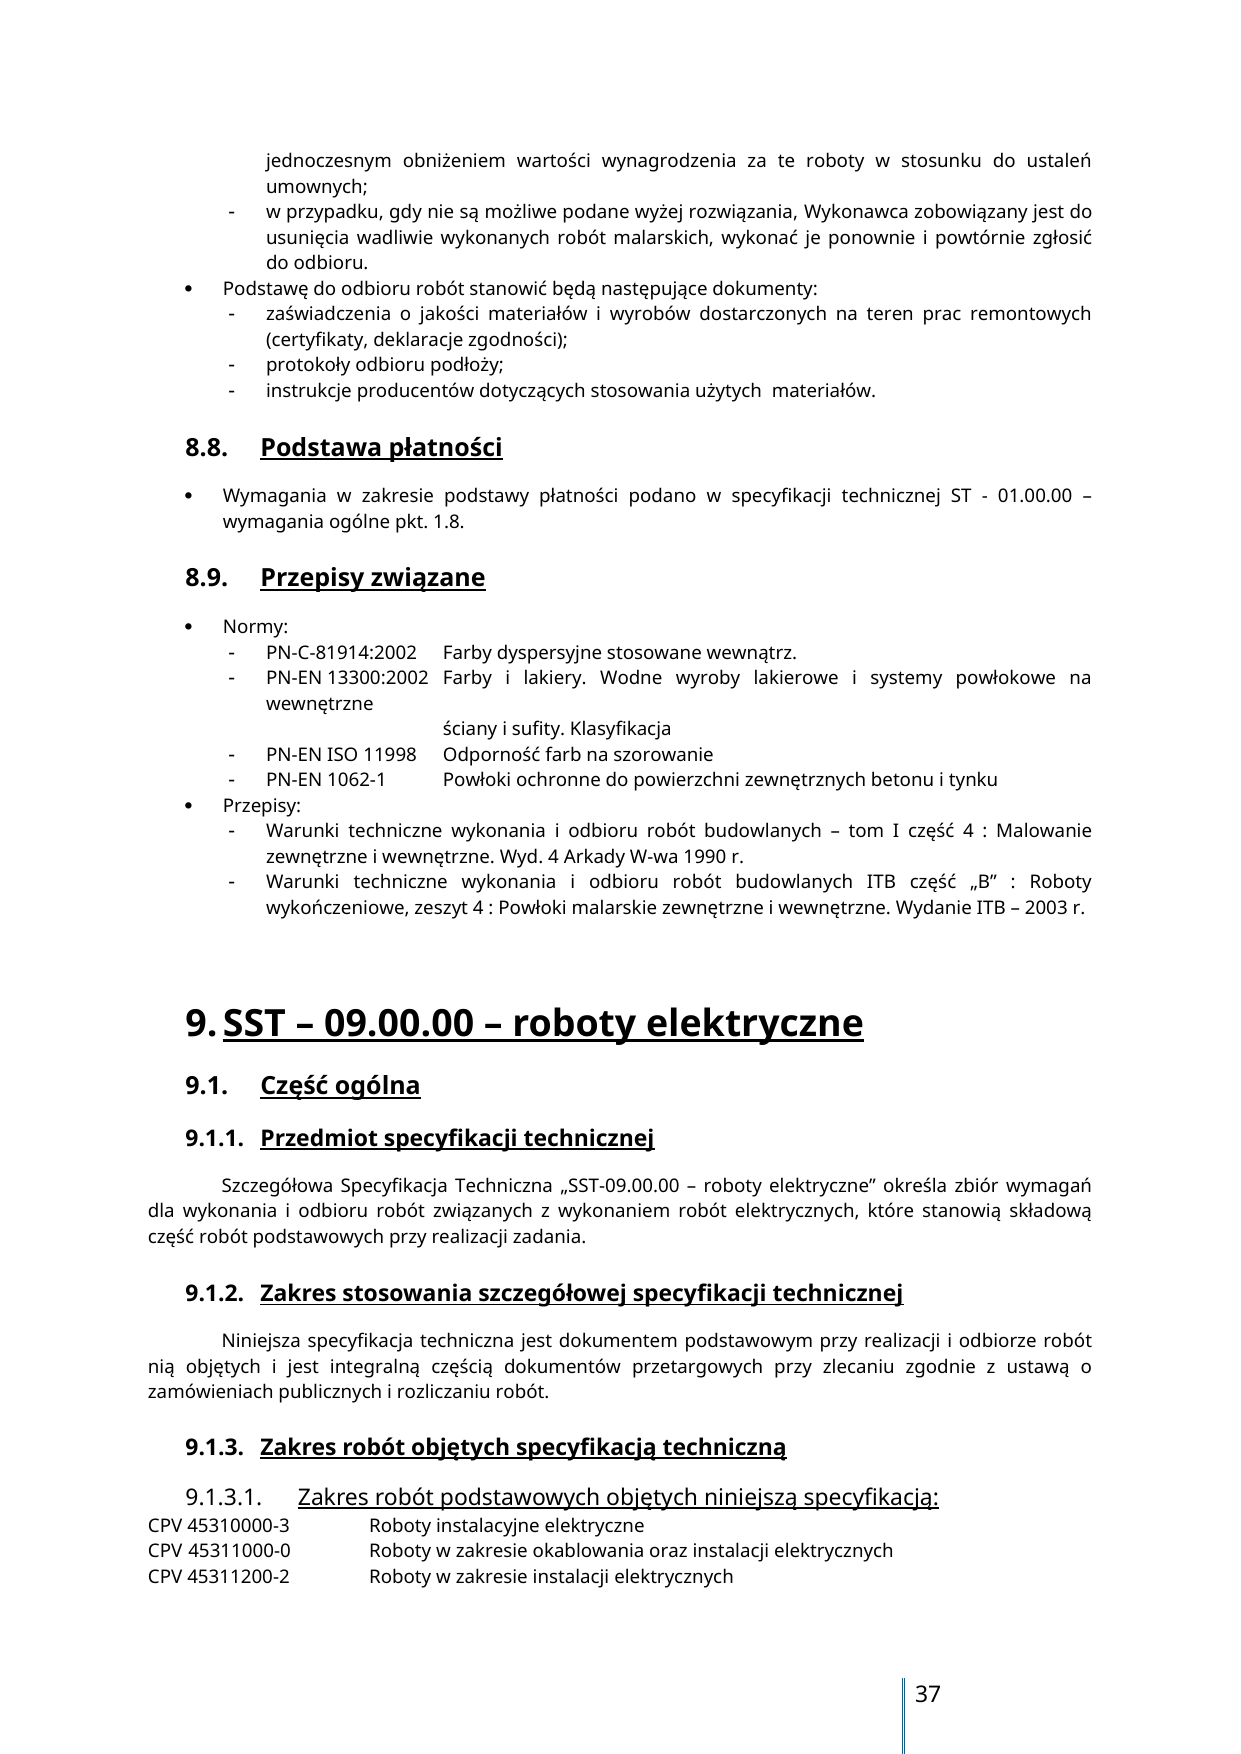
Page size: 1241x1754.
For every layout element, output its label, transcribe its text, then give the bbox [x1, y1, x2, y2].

list Przepisy związane [185, 560, 1093, 594]
list Przedmiot specyfikacji technicznej [185, 1121, 1093, 1153]
list PN-EN 1062-1 Powłoki ochronne do powierzchni zewnętrznych betonu i tynku [228, 767, 1093, 792]
text ściany i sufity. Klasyfikacja [369, 716, 1093, 741]
list Warunki techniczne wykonania i odbioru robót budowlanych – tom I część 4 : Malowanie zewnętrzne i wewnętrzne. Wyd. 4 Arkady W-wa 1990 r. [228, 818, 1093, 869]
list PN-EN 13300:2002 Farby i lakiery. Wodne wyroby lakierowe i systemy powłokowe na wewnętrzne [228, 664, 1093, 716]
list Warunki techniczne wykonania i odbioru robót budowlanych ITB część „B” : Roboty wykończeniowe, zeszyt 4 : Powłoki malarskie zewnętrzne i wewnętrzne. Wydanie ITB – 2003 r. [228, 869, 1093, 920]
list PN-EN ISO 11998 Odporność farb na szorowanie [228, 741, 1093, 767]
text CPV 45310000-3 Roboty instalacyjne elektryczne [148, 1512, 1093, 1538]
text CPV 45311200-2 Roboty w zakresie instalacji elektrycznych [148, 1563, 1093, 1589]
list instrukcje producentów dotyczących stosowania użytych materiałów. [228, 377, 1093, 403]
text Niniejsza specyfikacja techniczna jest dokumentem podstawowym przy realizacji i odbiorze robót nią objętych i jest integralną częścią dokumentów przetargowych przy zlecaniu zgodnie z ustawą o zamówieniach publicznych i rozliczaniu robót. [148, 1328, 1093, 1404]
list protokoły odbioru podłoży; [228, 352, 1093, 377]
list Zakres robót podstawowych objętych niniejszą specyfikacją: [185, 1481, 1093, 1512]
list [228, 148, 1093, 199]
list Wymagania w zakresie podstawy płatności podano w specyfikacji technicznej ST - 01.00.00 – wymagania ogólne pkt. 1.8. [185, 483, 1093, 534]
list zaświadczenia o jakości materiałów i wyrobów dostarczonych na teren prac remontowych (certyfikaty, deklaracje zgodności); [228, 301, 1093, 352]
list w przypadku, gdy nie są możliwe podane wyżej rozwiązania, Wykonawca zobowiązany jest do usunięcia wadliwie wykonanych robót malarskich, wykonać je ponownie i powtórnie zgłosić do odbioru. [228, 199, 1093, 275]
list SST – 09.00.00 – roboty elektryczne [185, 996, 1093, 1047]
list Część ogólna [185, 1068, 1093, 1102]
list Zakres robót objętych specyfikacją techniczną [185, 1431, 1093, 1462]
text CPV 45311000-0 Roboty w zakresie okablowania oraz instalacji elektrycznych [148, 1538, 1093, 1563]
list Zakres stosowania szczegółowej specyfikacji technicznej [185, 1277, 1093, 1308]
text Szczegółowa Specyfikacja Techniczna „SST-09.00.00 – roboty elektryczne” określa zbiór wymagań dla wykonania i odbioru robót związanych z wykonaniem robót elektrycznych, które stanowią składową część robót podstawowych przy realizacji zadania. [148, 1172, 1093, 1248]
list Podstawa płatności [185, 429, 1093, 463]
list Normy: [185, 613, 1093, 639]
list Podstawę do odbioru robót stanowić będą następujące dokumenty: [185, 275, 1093, 301]
list Przepisy: [185, 792, 1093, 818]
list PN-C-81914:2002 Farby dyspersyjne stosowane wewnątrz. [228, 639, 1093, 664]
